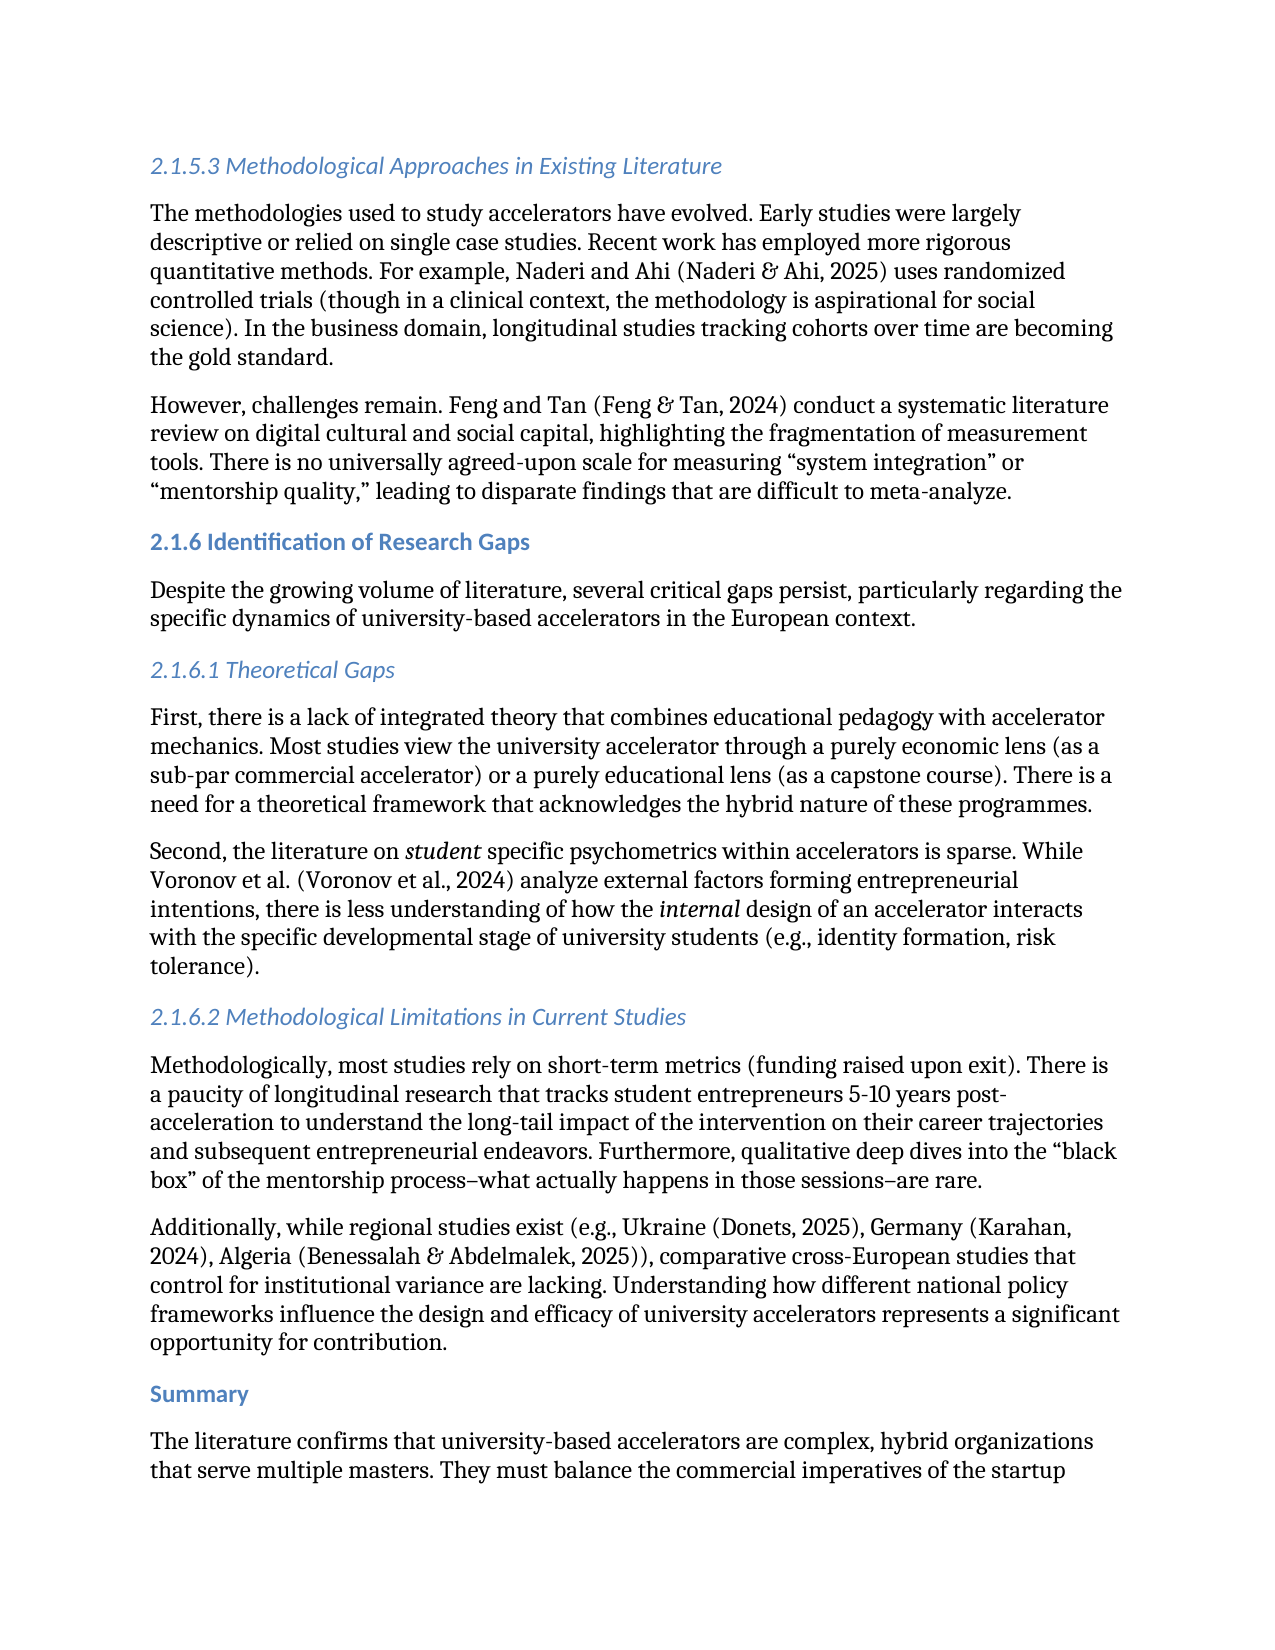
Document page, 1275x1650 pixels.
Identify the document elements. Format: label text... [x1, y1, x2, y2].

text Methodologically, most studies rely on short-term metrics (funding raised upon exit). There is a paucity of longitudinal research that tracks student entrepreneurs 5-10 years post-acceleration to understand the long-tail impact of the intervention on their career trajectories and subsequent entrepreneurial endeavors. Furthermore, qualitative deep dives into the “black box” of the mentorship process–what actually happens in those sessions–are rare. [150, 1051, 1125, 1194]
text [150, 1427, 1125, 1485]
subtitle 2.1.6.2 Methodological Limitations in Current Studies [150, 1002, 1125, 1032]
subtitle 2.1.6 Identification of Research Gaps [150, 526, 1125, 557]
text Despite the growing volume of literature, several critical gaps persist, particularly regarding the specific dynamics of university-based accelerators in the European context. [150, 576, 1125, 633]
subtitle Summary [150, 1378, 1125, 1408]
text Additionally, while regional studies exist (e.g., Ukraine (Donets, 2025), Germany (Karahan, 2024), Algeria (Benessalah & Abdelmalek, 2025)), comparative cross-European studies that control for institutional variance are lacking. Understanding how different national policy frameworks influence the design and efficacy of university accelerators represents a significant opportunity for contribution. [150, 1213, 1125, 1357]
text First, there is a lack of integrated theory that combines educational pedagogy with accelerator mechanics. Most studies view the university accelerator through a purely economic lens (as a sub-par commercial accelerator) or a purely educational lens (as a capstone course). There is a need for a theoretical framework that acknowledges the hybrid nature of these programmes. [150, 703, 1125, 818]
subtitle 2.1.6.1 Theoretical Gaps [150, 654, 1125, 684]
text The methodologies used to study accelerators have evolved. Early studies were largely descriptive or relied on single case studies. Recent work has employed more rigorous quantitative methods. For example, Naderi and Ahi (Naderi & Ahi, 2025) uses randomized controlled trials (though in a clinical context, the methodology is aspirational for social science). In the business domain, longitudinal studies tracking cohorts over time are becoming the gold standard. [150, 199, 1125, 372]
text However, challenges remain. Feng and Tan (Feng & Tan, 2024) conduct a systematic literature review on digital cultural and social capital, highlighting the fragmentation of measurement tools. There is no universally agreed-upon scale for measuring “system integration” or “mentorship quality,” leading to disparate findings that are difficult to meta-analyze. [150, 391, 1125, 506]
subtitle 2.1.5.3 Methodological Approaches in Existing Literature [150, 150, 1125, 181]
text Second, the literature on student specific psychometrics within accelerators is sparse. While Voronov et al. (Voronov et al., 2024) analyze external factors forming entrepreneurial intentions, there is less understanding of how the internal design of an accelerator interacts with the specific developmental stage of university students (e.g., identity formation, risk tolerance). [150, 837, 1125, 981]
